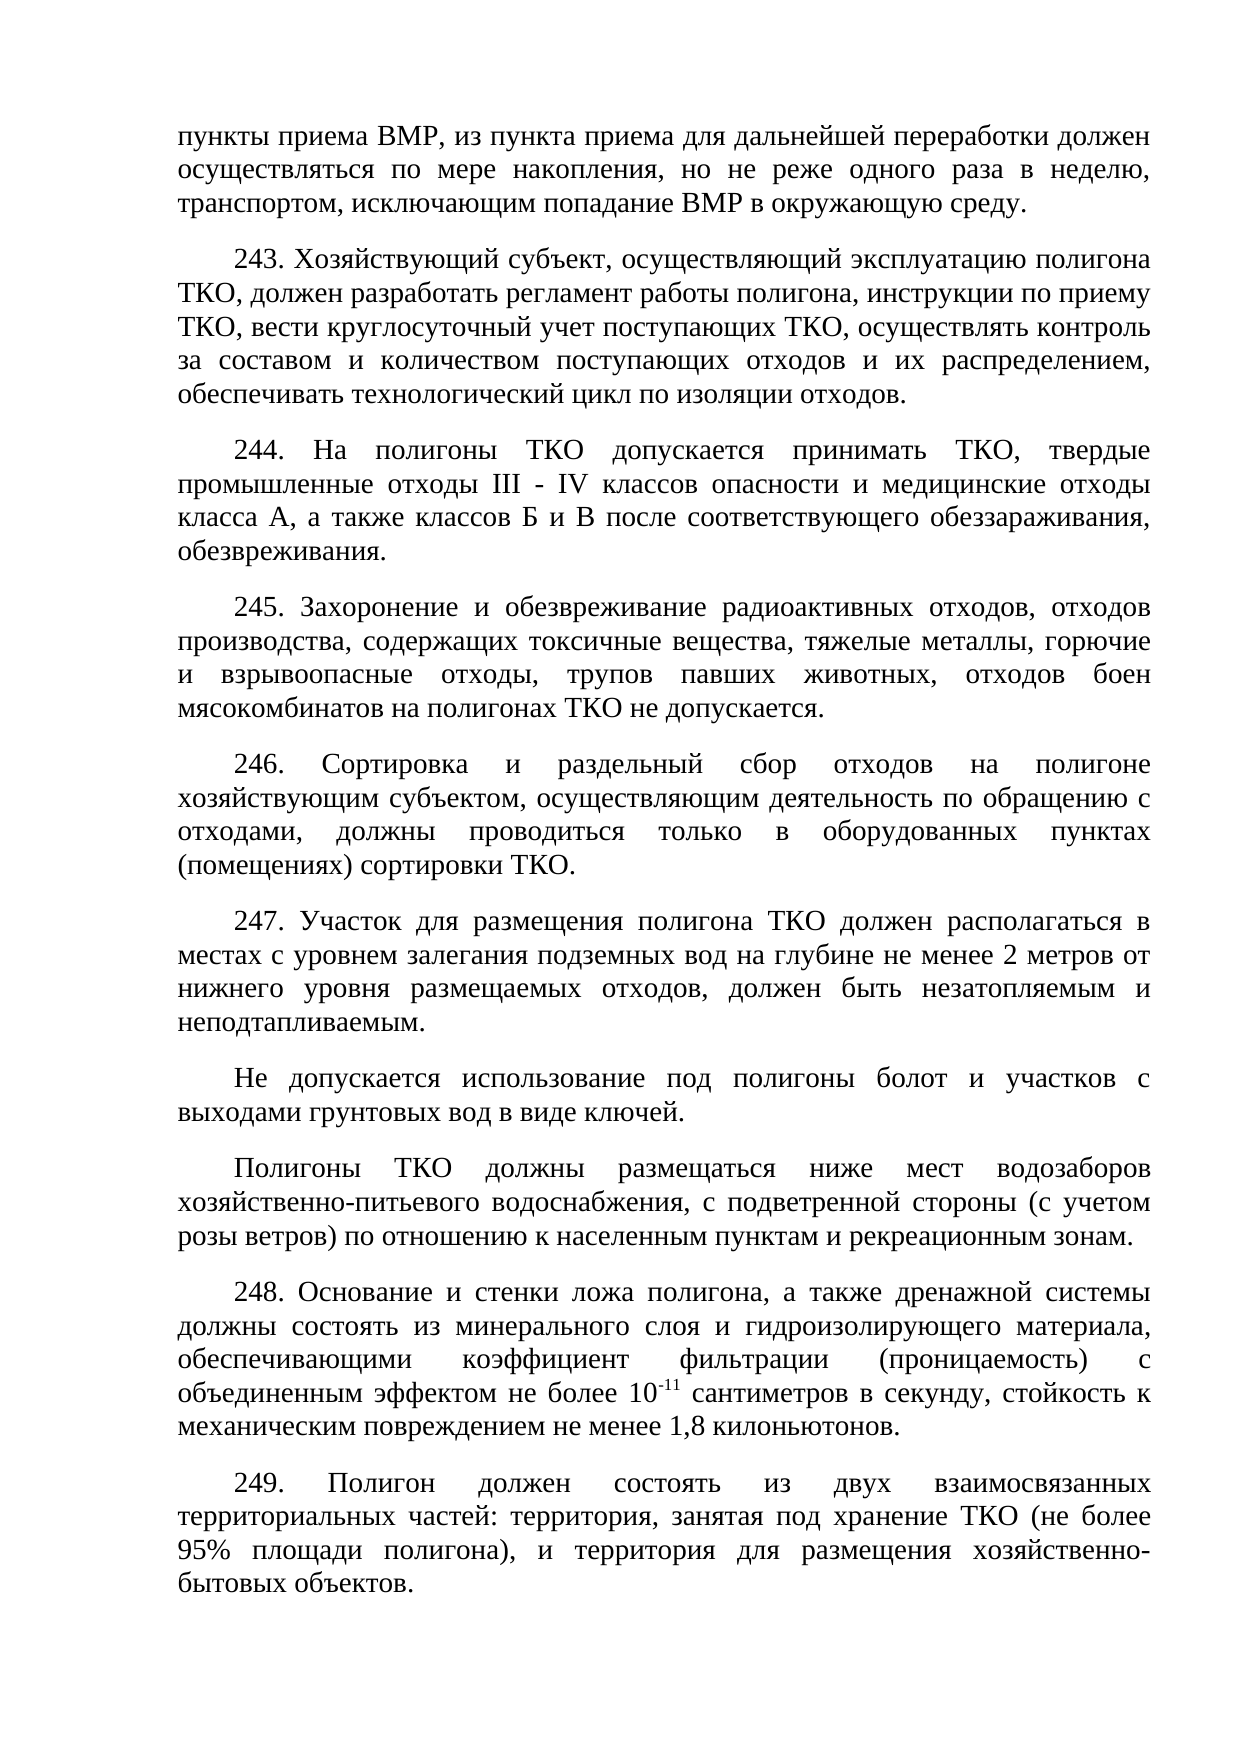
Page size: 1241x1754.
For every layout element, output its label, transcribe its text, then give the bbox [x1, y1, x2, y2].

text 248. Основание и стенки ложа полигона, а также дренажной системы должны состоять из минерального слоя и гидроизолирующего материала, обеспечивающими коэффициент фильтрации (проницаемость) с объединенным эффектом не более 10-11 сантиметров в секунду, стойкость к механическим повреждением не менее 1,8 килоньютонов. [177, 1274, 1152, 1442]
text 246. Сортировка и раздельный сбор отходов на полигоне хозяйствующим субъектом, осуществляющим деятельность по обращению с отходами, должны проводиться только в оборудованных пунктах (помещениях) сортировки ТКО. [177, 746, 1152, 881]
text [177, 118, 1152, 219]
text 249. Полигон должен состоять из двух взаимосвязанных территориальных частей: территория, занятая под хранение ТКО (не более 95% площади полигона), и территория для размещения хозяйственно-бытовых объектов. [177, 1465, 1152, 1599]
text Полигоны ТКО должны размещаться ниже мест водозаборов хозяйственно-питьевого водоснабжения, с подветренной стороны (с учетом розы ветров) по отношению к населенным пунктам и рекреационным зонам. [177, 1151, 1152, 1251]
text 243. Хозяйствующий субъект, осуществляющий эксплуатацию полигона ТКО, должен разработать регламент работы полигона, инструкции по приему ТКО, вести круглосуточный учет поступающих ТКО, осуществлять контроль за составом и количеством поступающих отходов и их распределением, обеспечивать технологический цикл по изоляции отходов. [177, 242, 1152, 409]
text 244. На полигоны ТКО допускается принимать ТКО, твердые промышленные отходы III - IV классов опасности и медицинские отходы класса А, а также классов Б и В после соответствующего обеззараживания, обезвреживания. [177, 432, 1152, 566]
text 247. Участок для размещения полигона ТКО должен располагаться в местах с уровнем залегания подземных вод на глубине не менее 2 метров от нижнего уровня размещаемых отходов, должен быть незатопляемым и неподтапливаемым. [177, 903, 1152, 1038]
text Не допускается использование под полигоны болот и участков с выходами грунтовых вод в виде ключей. [177, 1061, 1152, 1128]
text 245. Захоронение и обезвреживание радиоактивных отходов, отходов производства, содержащих токсичные вещества, тяжелые металлы, горючие и взрывоопасные отходы, трупов павших животных, отходов боен мясокомбинатов на полигонах ТКО не допускается. [177, 589, 1152, 723]
